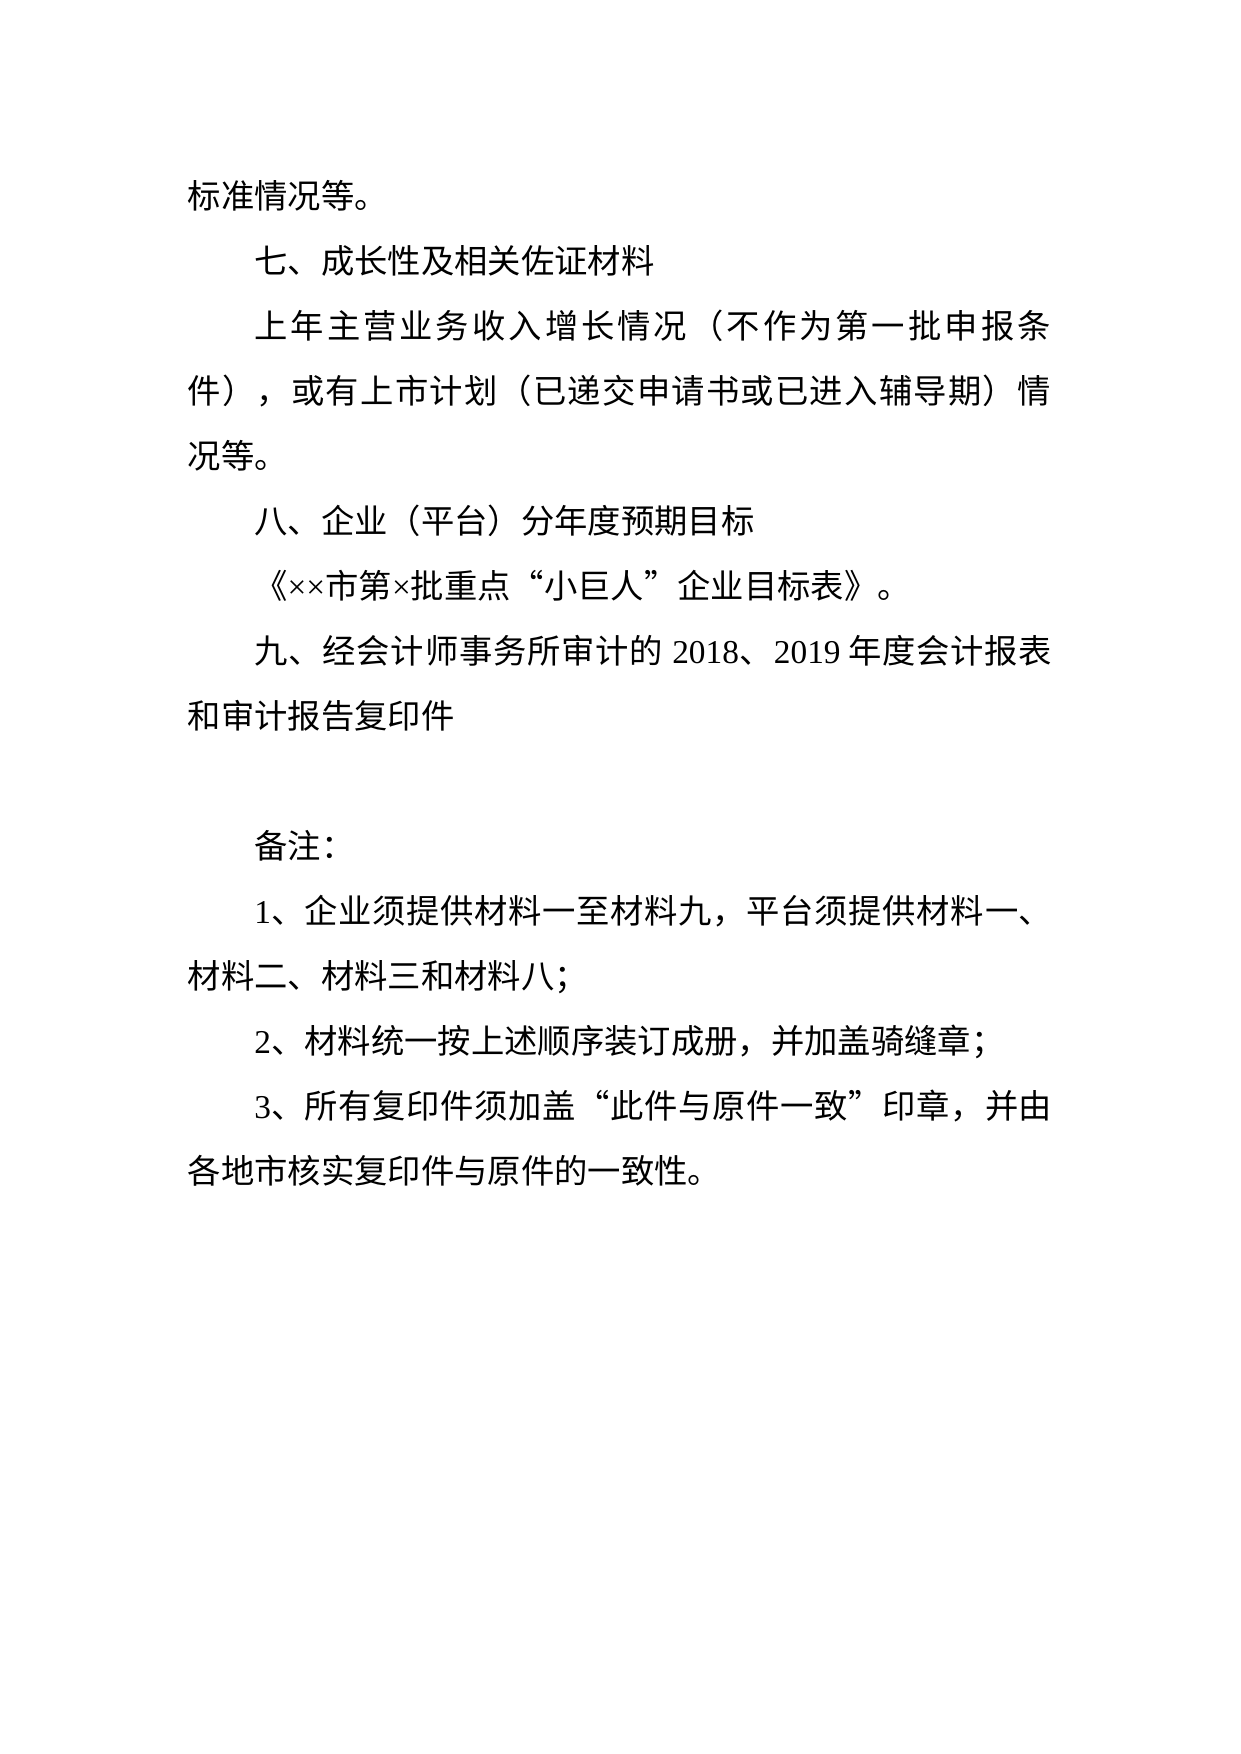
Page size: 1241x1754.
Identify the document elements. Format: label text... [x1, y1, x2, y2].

list 材料统一按上述顺序装订成册，并加盖骑缝章； [187, 1007, 1053, 1072]
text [187, 162, 1053, 227]
text 《××市第×批重点“小巨人”企业目标表》。 [187, 552, 1053, 617]
list 企业须提供材料一至材料九，平台须提供材料一、材料二、材料三材料八； [187, 877, 1053, 1007]
list 七、成长性及相关佐证材料 [187, 227, 1053, 292]
list 所有复印件须加盖“此件与原件一致”印章，并由各地市核实复印件与原件的一致性。 [187, 1072, 1053, 1202]
text 九、经会计师事务所审计的2018、2019年度会计报表和审计报告复印件 [187, 617, 1053, 747]
text 上年主营业务收入增长情况（不作为第一批申报条件），或有上市计划（已递交申请书或已进入辅导期）情况等。 [187, 292, 1053, 487]
text 八、企业（平台）分年度预期目标 [187, 487, 1053, 552]
text 备注： [187, 812, 1053, 877]
